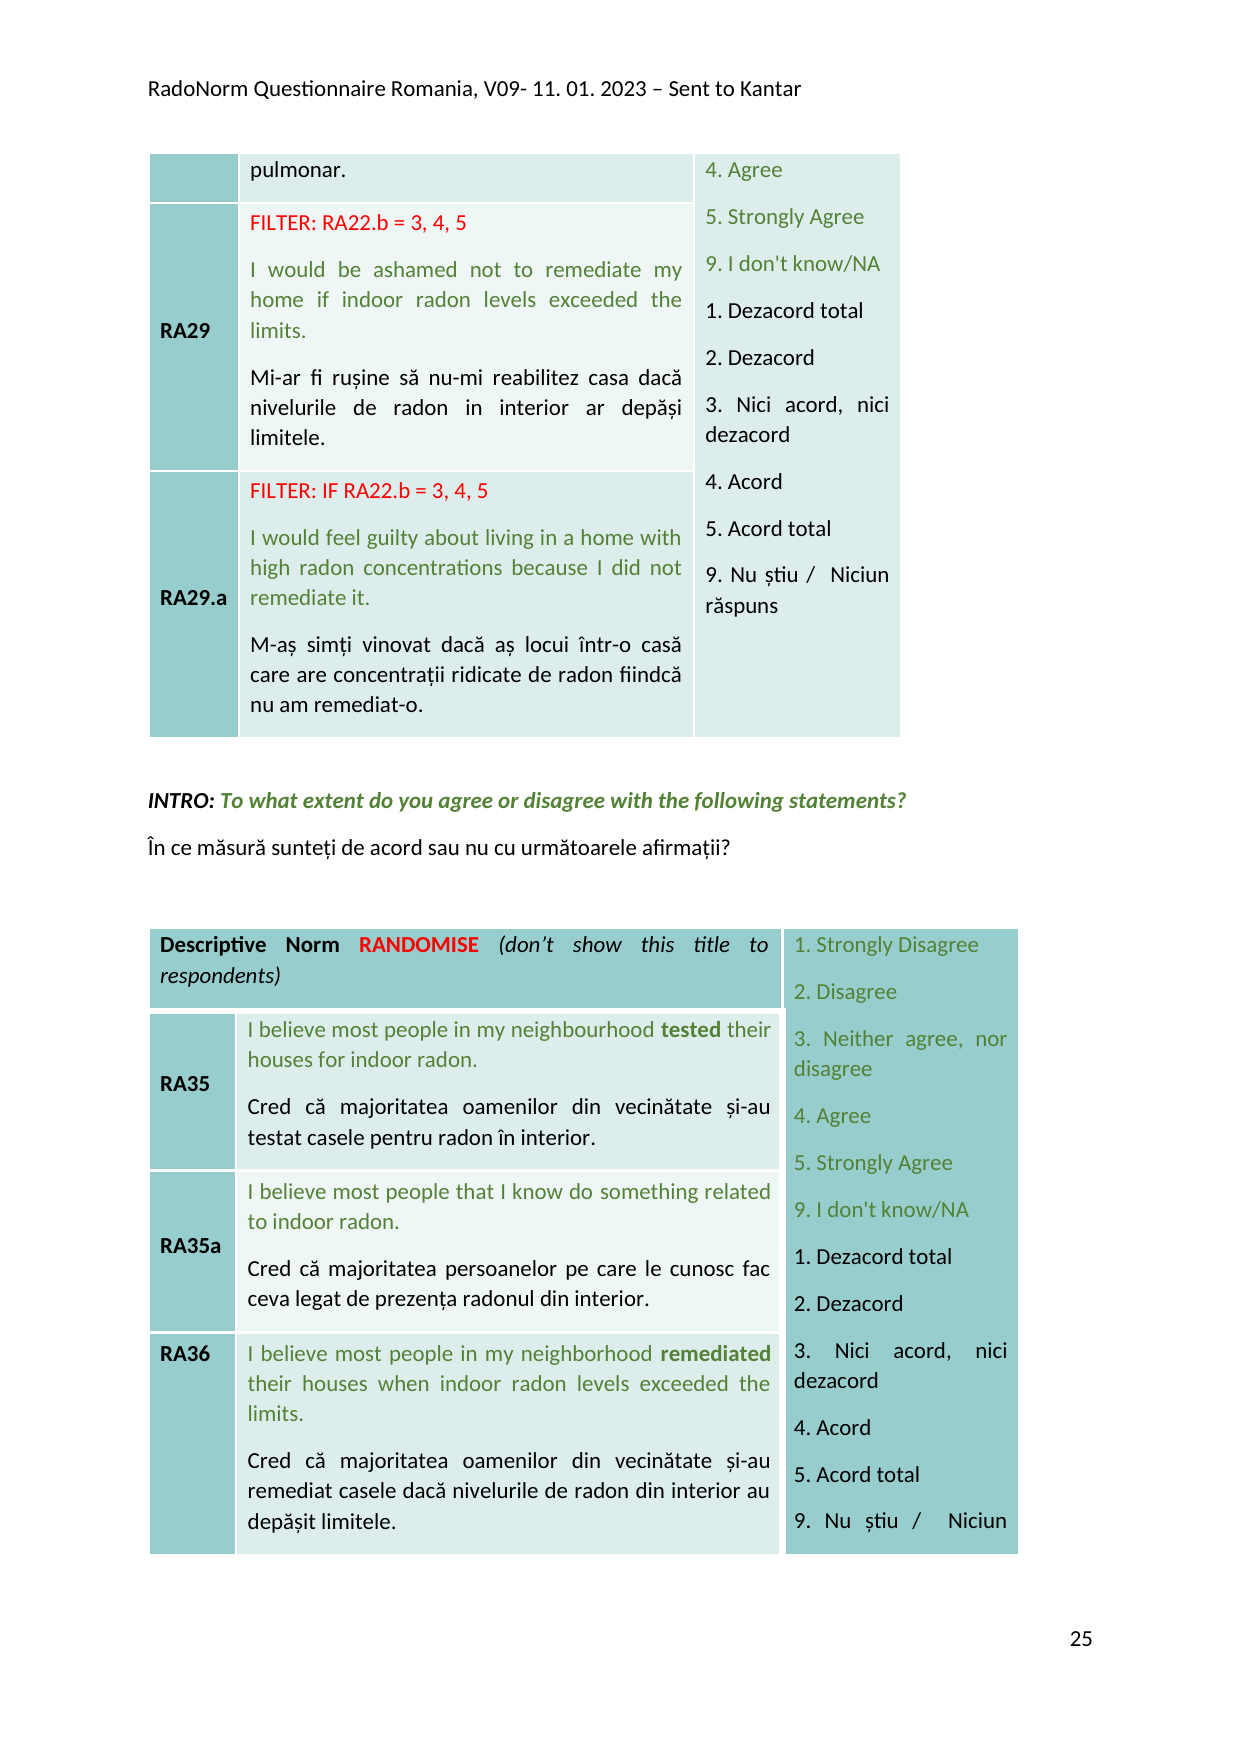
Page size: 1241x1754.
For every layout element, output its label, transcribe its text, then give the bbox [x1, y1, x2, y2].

table_cell RA28 [150, 154, 238, 202]
table_cell RA35a [150, 1172, 235, 1331]
table_cell FILTER: RA22.b = 3, 4, 5 I would be ashamed not to remediate my home if indoor radon levels exceeded the limits. Mi-ar fi rușine să nu-mi reabilitez casa dacă nivelurile de radon in interior ar depăși limitele. [240, 204, 693, 470]
table_cell I believe most people in my neighborhood remediated their houses when indoor radon levels exceeded the limits. Cred că majoritatea oamenilor din vecinătate și-au remediat casele dacă nivelurile de radon din interior au depășit limitele. [237, 1334, 779, 1554]
table_cell RA35 [150, 1014, 235, 1169]
table_cell FILTER: IF RA22.b = 3, 4, 5 I would feel guilty about living in a home with high radon concentrations because I did not remediate it. M-aș simți vinovat dacă aș locui într-o casă care are concentrații ridicate de radon fiindcă nu am remediat-o. [240, 472, 693, 737]
text INTRO: To what extent do you agree or disagree with the following statements? [148, 786, 1093, 814]
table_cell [695, 154, 900, 737]
table_cell RA36 [150, 1334, 235, 1554]
text În ce măsură sunteți de acord sau nu cu următoarele afirmații? [148, 833, 1093, 861]
table_cell I believe most people that I know do something related to indoor radon. Cred că majoritatea persoanelor pe care le cunosc fac ceva legat de prezența radonul din interior. [237, 1172, 779, 1331]
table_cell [240, 154, 693, 202]
table_cell RA29.a [150, 472, 238, 737]
table_cell RA29 [150, 204, 238, 470]
table_header Descriptive Norm RANDOMISE (don’t show this title to respondents) [150, 929, 781, 1008]
table_cell I believe most people in my neighbourhood tested their houses for indoor radon. Cred că majoritatea oamenilor din vecinătate și-au testat casele pentru radon în interior. [237, 1014, 779, 1169]
